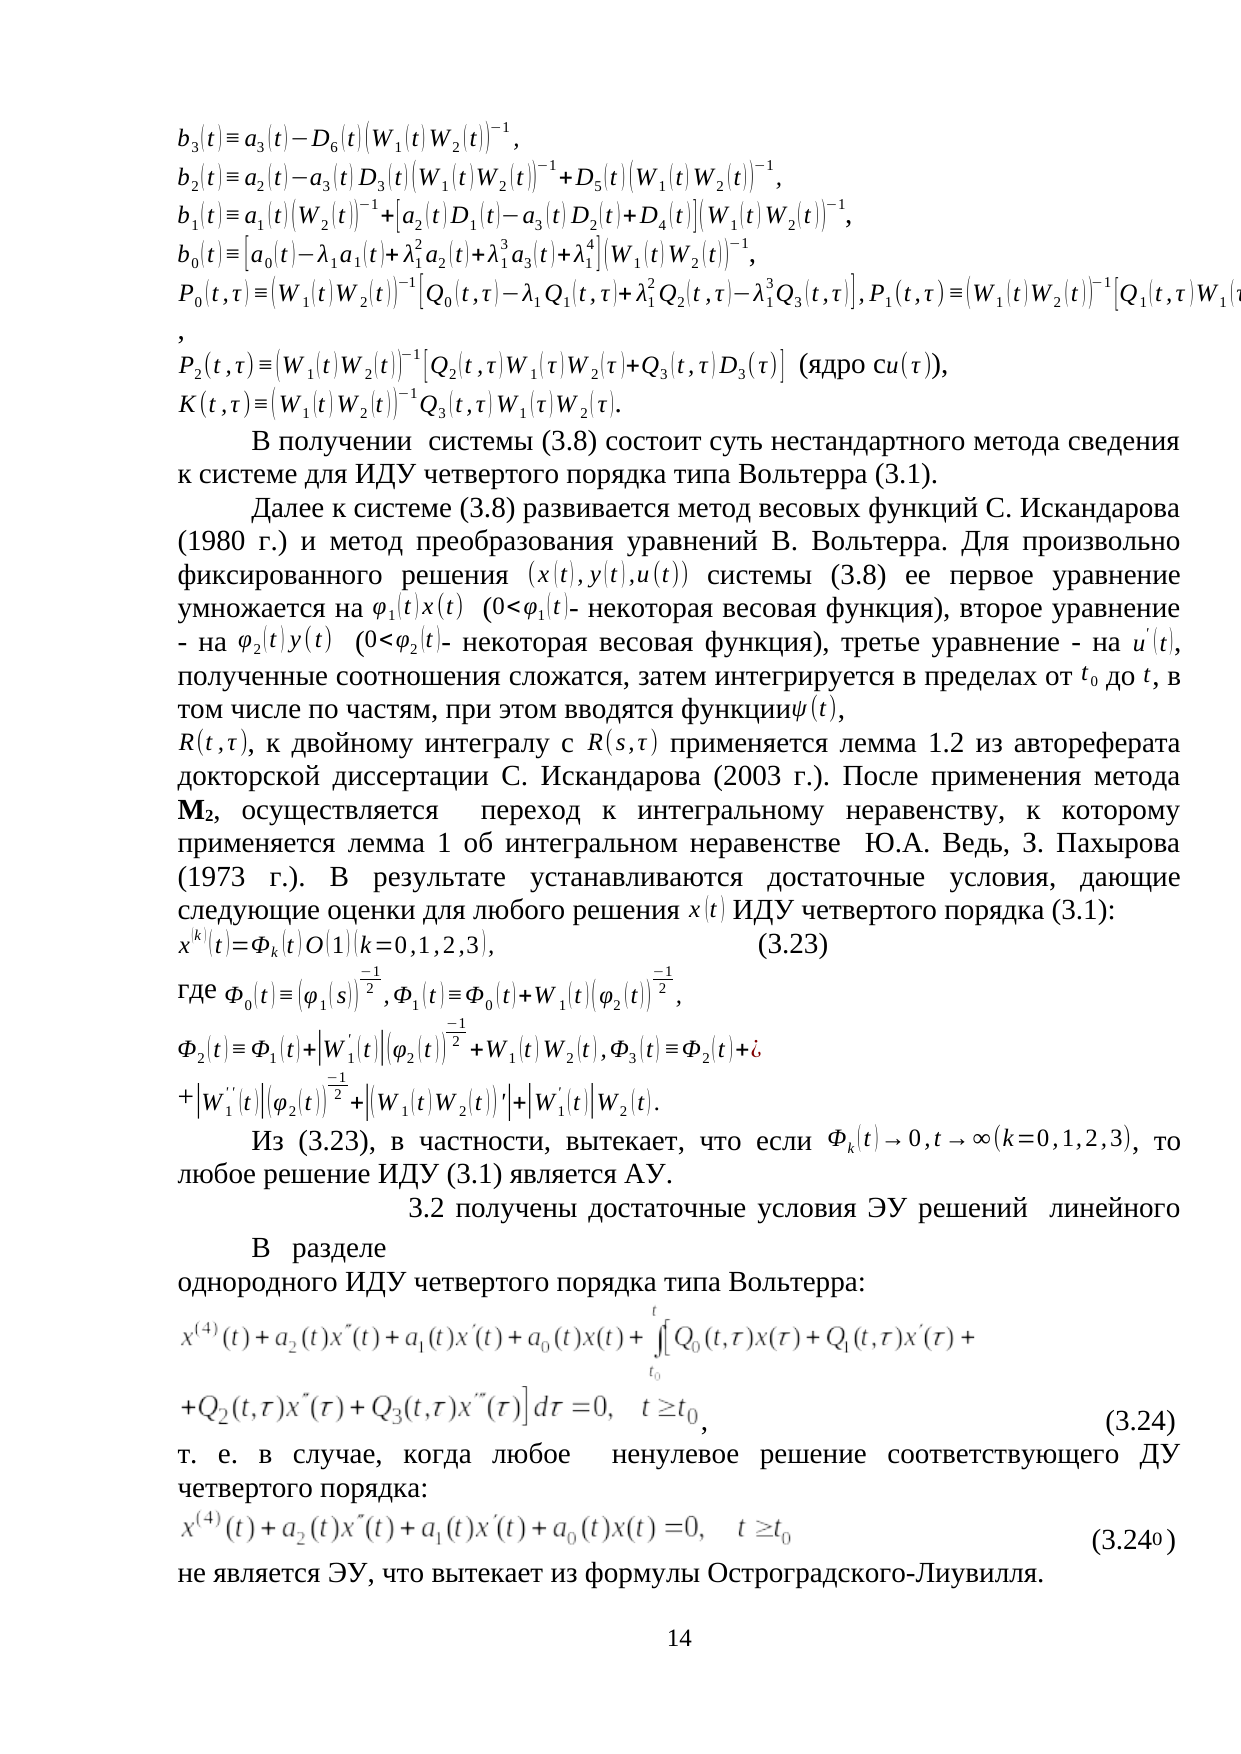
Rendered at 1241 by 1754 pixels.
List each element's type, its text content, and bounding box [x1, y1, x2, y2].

text В разделе 3.2 получены достаточные условия ЭУ решений линейного однородного ИДУ четвертого порядка типа Вольтерра: [177, 1190, 1181, 1298]
text + [177, 1068, 1181, 1123]
text , к двойному интегралу с применяется лемма 1.2 из автореферата докторской диссертации С. Искандарова (2003 г.). После применения метода М2, осуществляется переход к интегральному неравенству, к которому применяется лемма 1 об интегральном неравенстве Ю.А. Ведь, З. Пахырова (1973 г.). В результате устанавливаются достаточные условия, дающие следующие оценки для любого решения ИДУ четвертого порядка (3.1): [177, 725, 1181, 926]
text , [177, 234, 1181, 273]
text т. е. в случае, когда любое ненулевое решение соответствующего ДУ четвертого порядка: [177, 1437, 1181, 1504]
text (ядро с), [177, 345, 1181, 384]
text , [177, 196, 1181, 234]
text Из (3.23), в частности, вытекает, что если , то любое решение ИДУ (3.1) является АУ. [177, 1123, 1181, 1190]
text Далее к системе (3.8) развивается метод весовых функций С. Искандарова (1980 г.) и метод преобразования уравнений В. Вольтерра. Для произвольно фиксированного решения системы (3.8) ее первое уравнение умножается на (- некоторая весовая функция), второе уравнение - на (- некоторая весовая функция), третье уравнение - на , полученные соотношения сложатся, затем интегрируется в пределах от до , в том числе по частям, при этом вводятся функции, [177, 490, 1181, 725]
text где [177, 962, 1181, 1015]
text (3.24) [177, 1504, 1181, 1555]
text не является ЭУ, что вытекает из формулы Остроградского-Лиувилля. [177, 1555, 1181, 1589]
text , [177, 273, 1181, 345]
text . [177, 384, 1181, 423]
text (3.23) [177, 926, 1181, 962]
text , (3.24) [177, 1298, 1181, 1437]
text В получении системы (3.8) состоит суть нестандартного метода сведения к системе для ИДУ четвертого порядка типа Вольтерра (3.1). [177, 423, 1181, 490]
